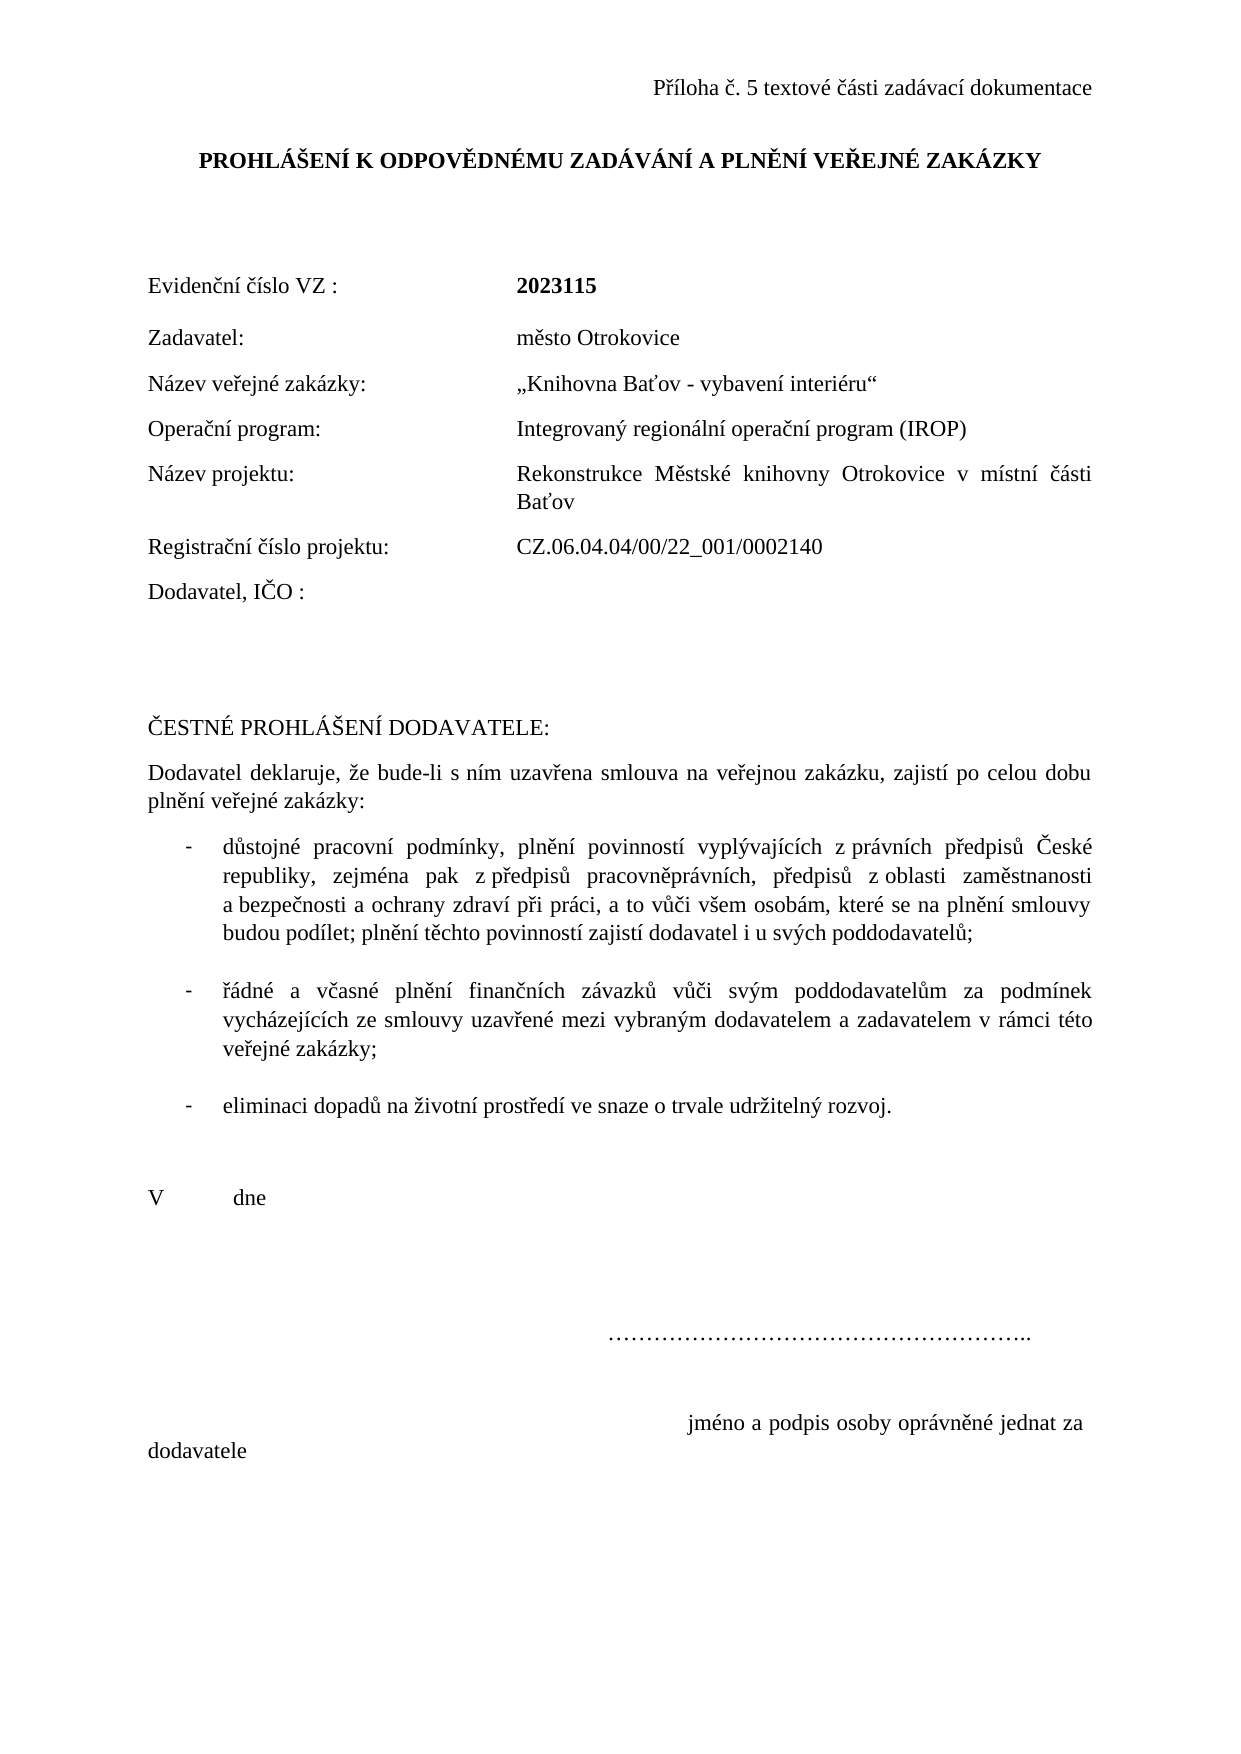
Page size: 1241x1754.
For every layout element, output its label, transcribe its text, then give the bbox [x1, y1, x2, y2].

text V dne [148, 1184, 1093, 1210]
text Název projektu: Rekonstrukce Městské knihovny Otrokovice v místní části Baťov [148, 460, 1093, 514]
list eliminaci dopadů na životní prostředí ve snaze o trvale udržitelný rozvoj. [185, 1092, 1093, 1120]
text Název veřejné zakázky: „Knihovna Baťov - vybavení interiéru“ [148, 369, 1093, 396]
text Zadavatel: město Otrokovice [148, 324, 1093, 351]
text Dodavatel, IČO : [148, 578, 1093, 605]
text ČESTNÉ PROHLÁŠENÍ DODAVATELE: [148, 714, 1093, 740]
list řádné a včasné plnění finančních závazků vůči svým poddodavatelům za podmínek vycházejících ze smlouvy uzavřené mezi vybraným dodavatelem a zadavatelem v rámci této veřejné zakázky; [185, 976, 1093, 1061]
text Evidenční číslo VZ : 2023115 [148, 272, 1093, 298]
text Registrační číslo projektu: CZ.06.04.04/00/22_001/0002140 [148, 533, 1093, 560]
text Operační program: Integrovaný regionální operační program (IROP) [148, 415, 1093, 441]
text ……………………………………………….. [148, 1319, 1093, 1345]
text jméno a podpis osoby oprávněné jednat za dodavatele [148, 1409, 1093, 1464]
text PROHLÁŠENÍ K ODPOVĚDNÉMU ZADÁVÁNÍ A PLNĚNÍ VEŘEJNÉ ZAKÁZKY [148, 148, 1093, 174]
list důstojné pracovní podmínky, plnění povinností vyplývajících z právních předpisů České republiky, zejména pak z předpisů pracovněprávních, předpisů z oblasti zaměstnanosti a bezpečnosti a ochrany zdraví při práci, a to vůči všem osobám, které se na plnění smlouvy budou podílet; plnění těchto povinností zajistí dodavatel i u svých poddodavatelů; [185, 832, 1093, 946]
text Dodavatel deklaruje, že bude-li s ním uzavřena smlouva na veřejnou zakázku, zajistí po celou dobu plnění veřejné zakázky: [148, 759, 1093, 814]
